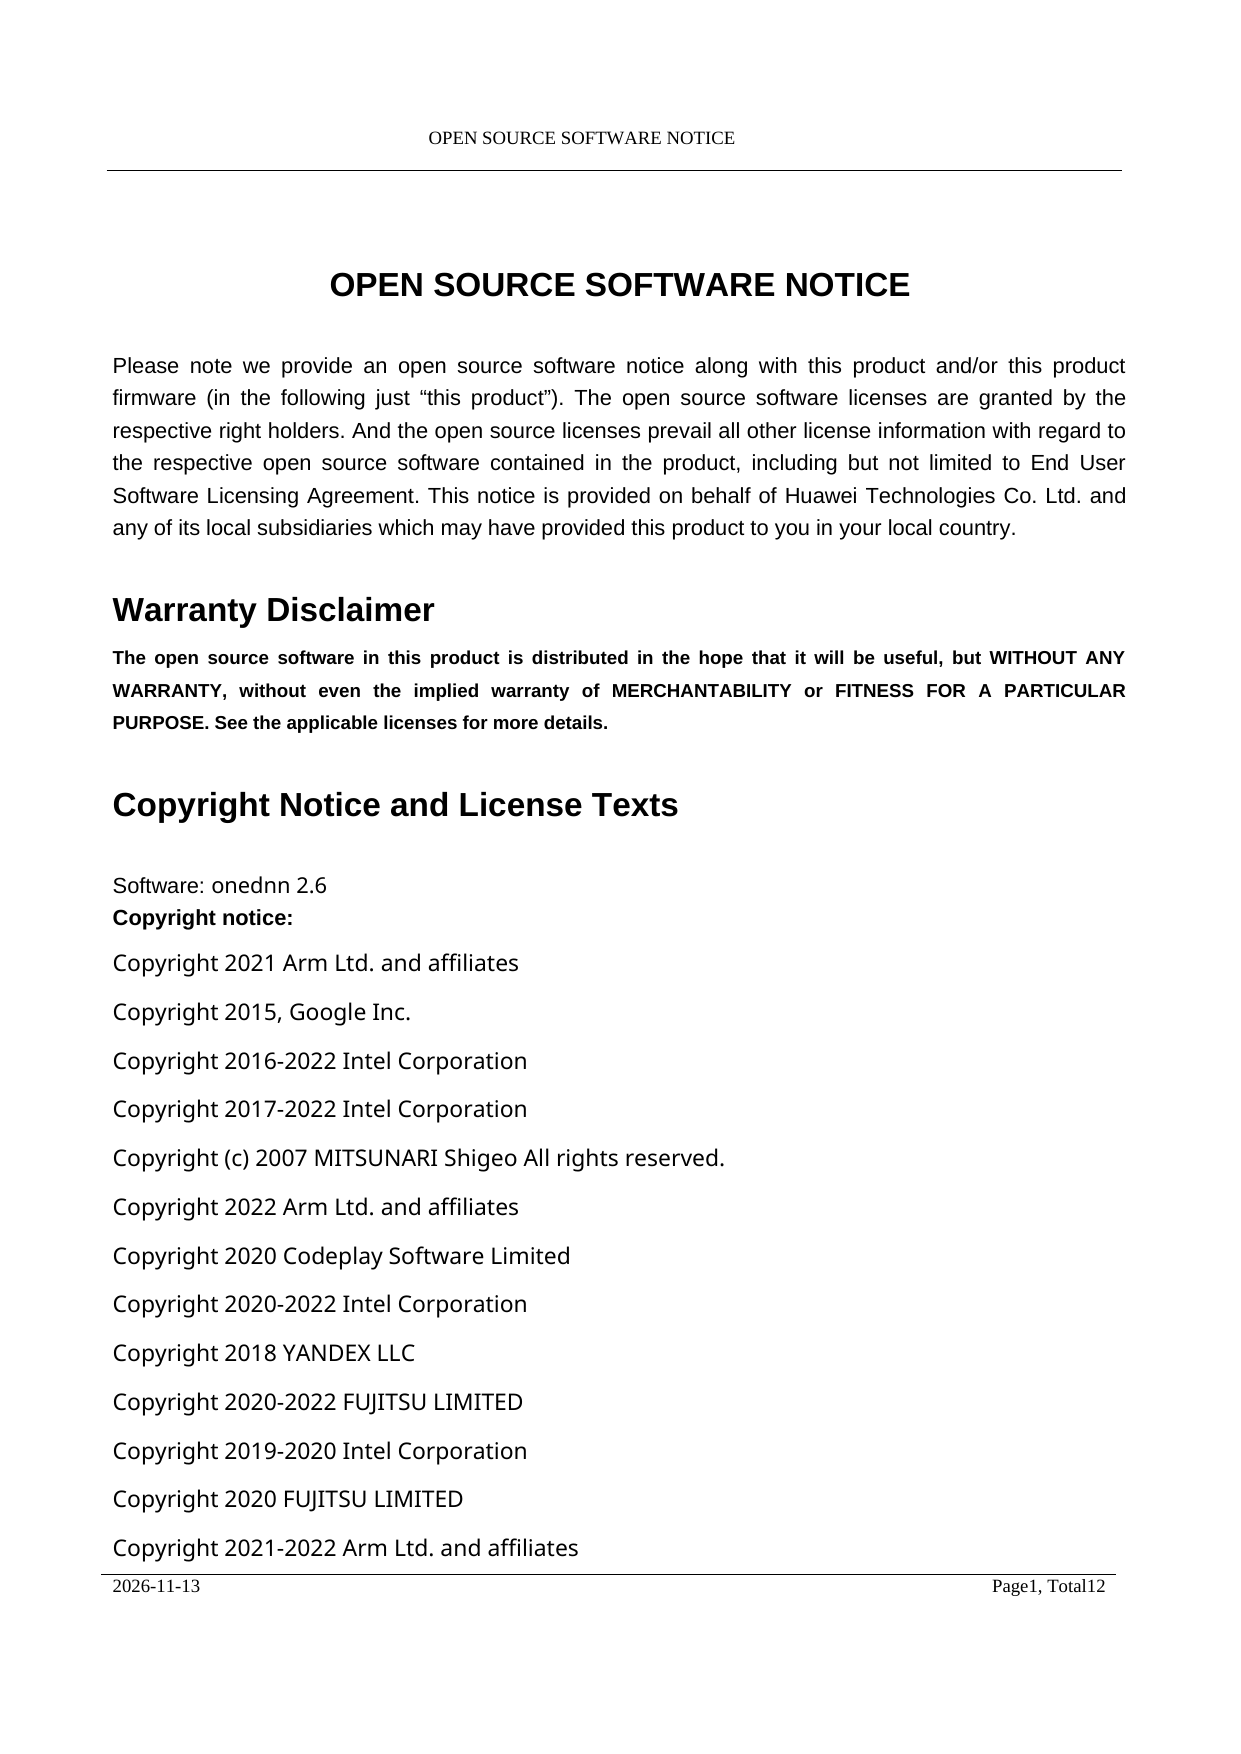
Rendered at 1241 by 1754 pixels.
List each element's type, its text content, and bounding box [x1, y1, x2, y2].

text Warranty Disclaimer [112, 576, 1128, 641]
text Copyright Notice and License Texts [112, 771, 1128, 836]
text The open source software in this product is distributed in the hope that it will be useful, but WITHOUT ANY WARRANTY, without even the implied warranty of MERCHANTABILITY or FITNESS FOR A PARTICULAR PURPOSE. See the applicable licenses for more details. [112, 641, 1128, 739]
text OPEN SOURCE SOFTWARE NOTICE [112, 251, 1128, 316]
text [112, 947, 1128, 1564]
text Please note we provide an open source software notice along with this product and/or this product firmware (in the following just “this product”). The open source software licenses are granted by the respective right holders. And the open source licenses prevail all other license information with regard to the respective open source software contained in the product, including but not limited to End User Software Licensing Agreement. This notice is provided on behalf of Huawei Technologies Co. Ltd. and any of its local subsidiaries which may have provided this product to you in your local country. [112, 349, 1128, 544]
text Software: onednn 2.6 [112, 869, 1128, 901]
text Copyright notice: [112, 901, 1128, 934]
